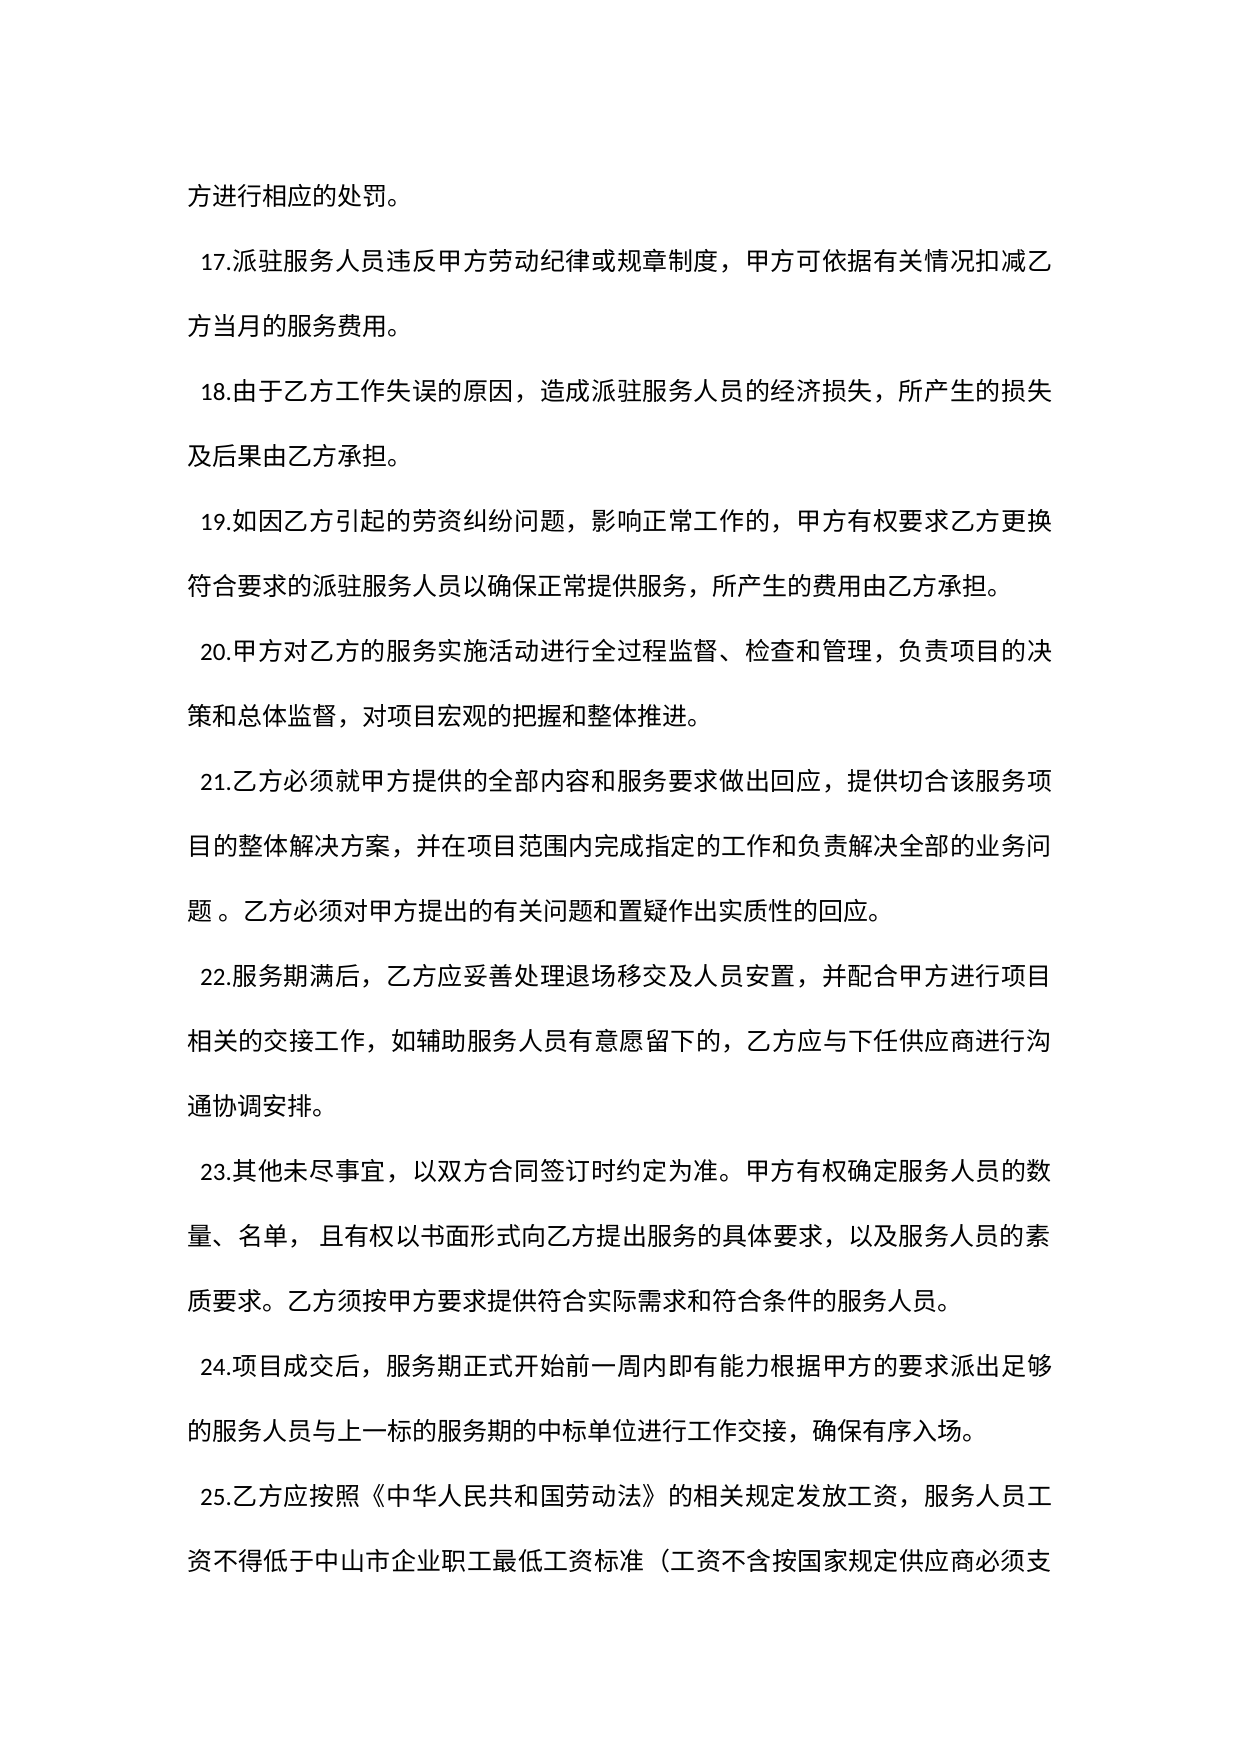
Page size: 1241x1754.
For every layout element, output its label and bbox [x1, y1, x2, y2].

text [187, 162, 1053, 1592]
